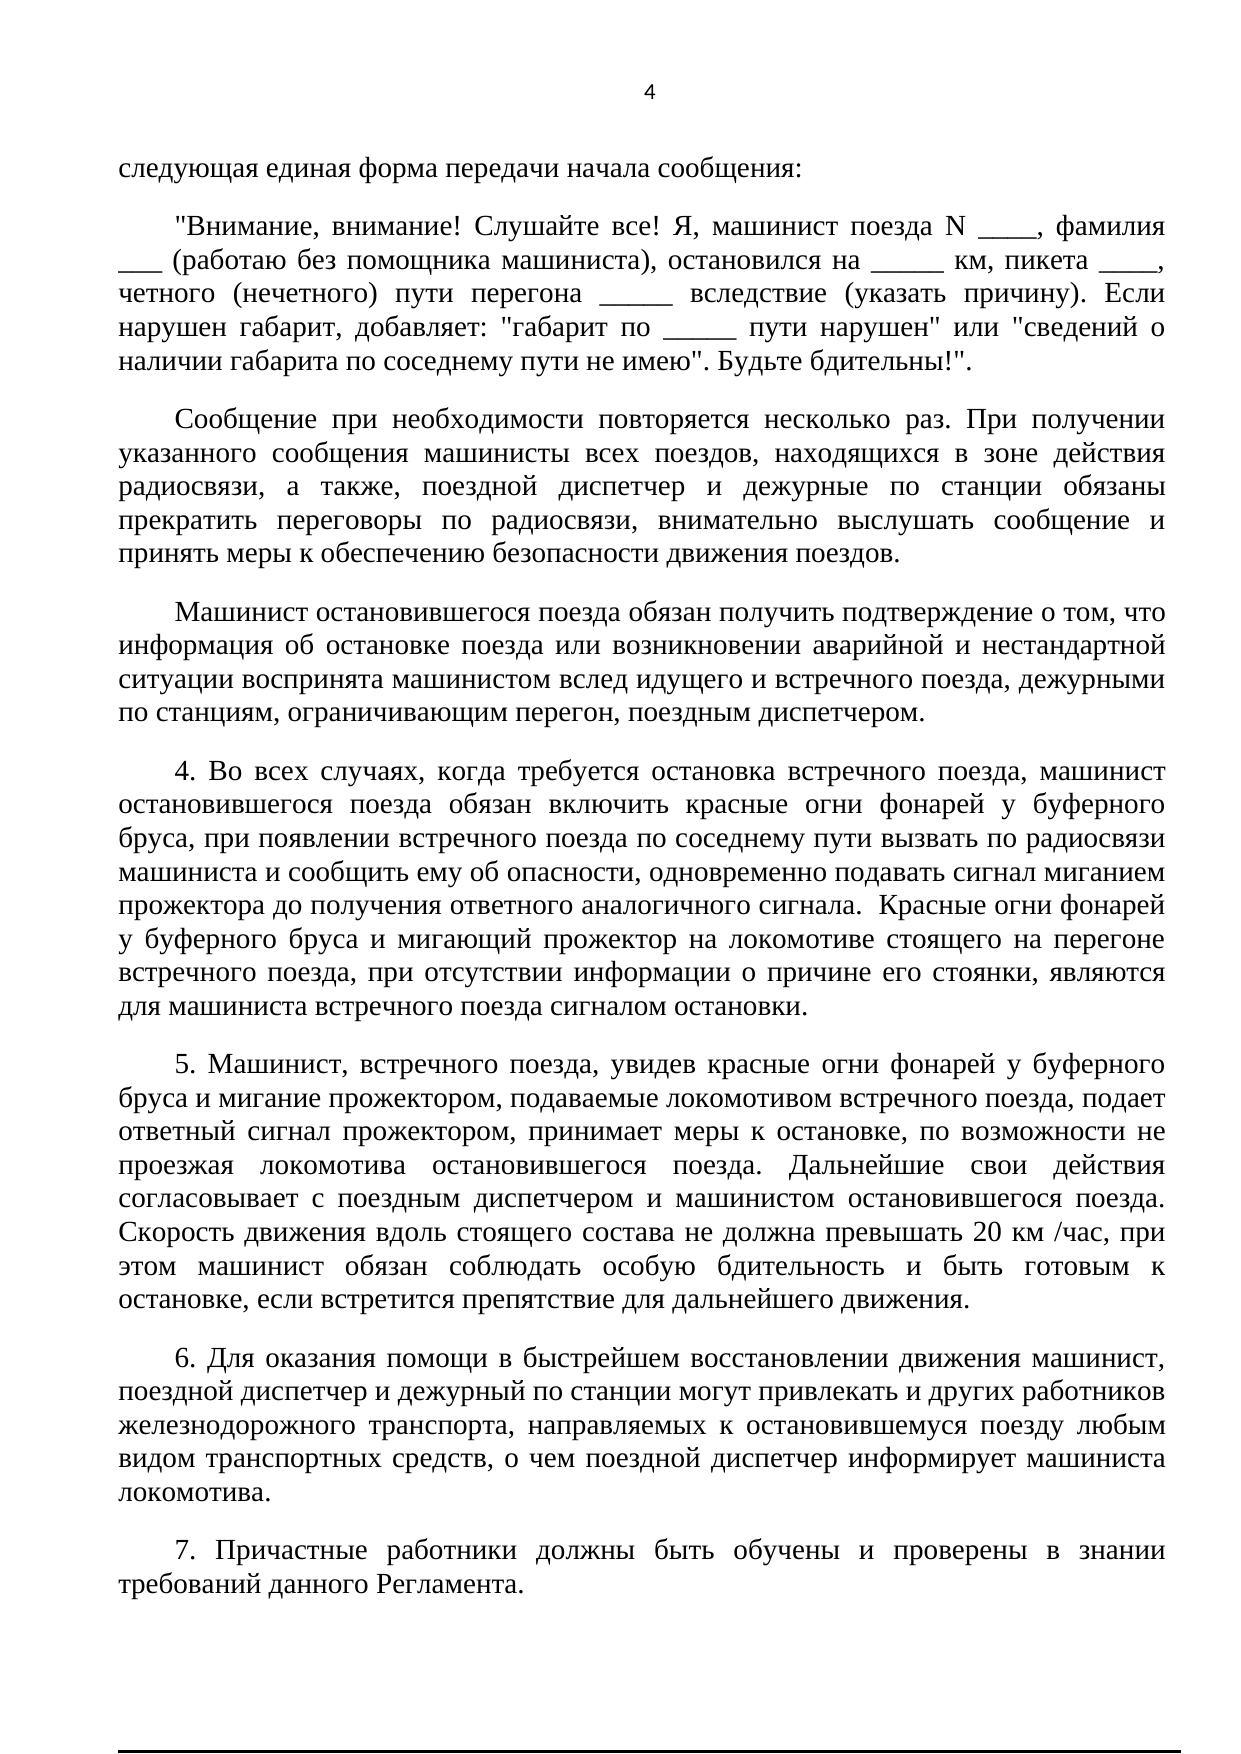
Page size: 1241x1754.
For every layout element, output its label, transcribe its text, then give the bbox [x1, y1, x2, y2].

text 6. Для оказания помощи в быстрейшем восстановлении движения машинист, поездной диспетчер и дежурный по станции могут привлекать и других работников железнодорожного транспорта, направляемых к остановившемуся поезду любым видом транспортных средств, о чем поездной диспетчер информирует машиниста локомотива. [118, 1340, 1166, 1507]
text "Внимание, внимание! Слушайте все! Я, машинист поезда N ____, фамилия ___ (работаю без помощника машиниста), остановился на _____ км, пикета ____, четного (нечетного) пути перегона _____ вследствие (указать причину). Если нарушен габарит, добавляет: "габарит по _____ пути нарушен" или "сведений о наличии габарита по соседнему пути не имею". Будьте бдительны!". [118, 208, 1166, 376]
text 7. Причастные работники должны быть обучены и проверены в знании требований данного Регламента. [118, 1532, 1166, 1599]
text 4. Во всех случаях, когда требуется остановка встречного поезда, машинист остановившегося поезда обязан включить красные огни фонарей у буферного бруса, при появлении встречного поезда по соседнему пути вызвать по радиосвязи машиниста и сообщить ему об опасности, одновременно подавать сигнал миганием прожектора до получения ответного аналогичного сигнала. Красные огни фонарей у буферного бруса и мигающий прожектор на локомотиве стоящего на перегоне встречного поезда, при отсутствии информации о причине его стоянки, являются для машиниста встречного поезда сигналом остановки. [118, 753, 1166, 1021]
text 5. Машинист, встречного поезда, увидев красные огни фонарей у буферного бруса и мигание прожектором, подаваемые локомотивом встречного поезда, подает ответный сигнал прожектором, принимает меры к остановке, по возможности не проезжая локомотива остановившегося поезда. Дальнейшие свои действия согласовывает с поездным диспетчером и машинистом остановившегося поезда. Скорость движения вдоль стоящего состава не должна превышать 20 км /час, при этом машинист обязан соблюдать особую бдительность и быть готовым к остановке, если встретится препятствие для дальнейшего движения. [118, 1046, 1166, 1315]
text Сообщение при необходимости повторяется несколько раз. При получении указанного сообщения машинисты всех поездов, находящихся в зоне действия радиосвязи, а также, поездной диспетчер и дежурные по станции обязаны прекратить переговоры по радиосвязи, внимательно выслушать сообщение и принять меры к обеспечению безопасности движения поездов. [118, 401, 1166, 569]
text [118, 150, 1166, 183]
text Машинист остановившегося поезда обязан получить подтверждение о том, что информация об остановке поезда или возникновении аварийной и нестандартной ситуации воспринята машинистом вслед идущего и встречного поезда, дежурными по станциям, ограничивающим перегон, поездным диспетчером. [118, 594, 1166, 728]
